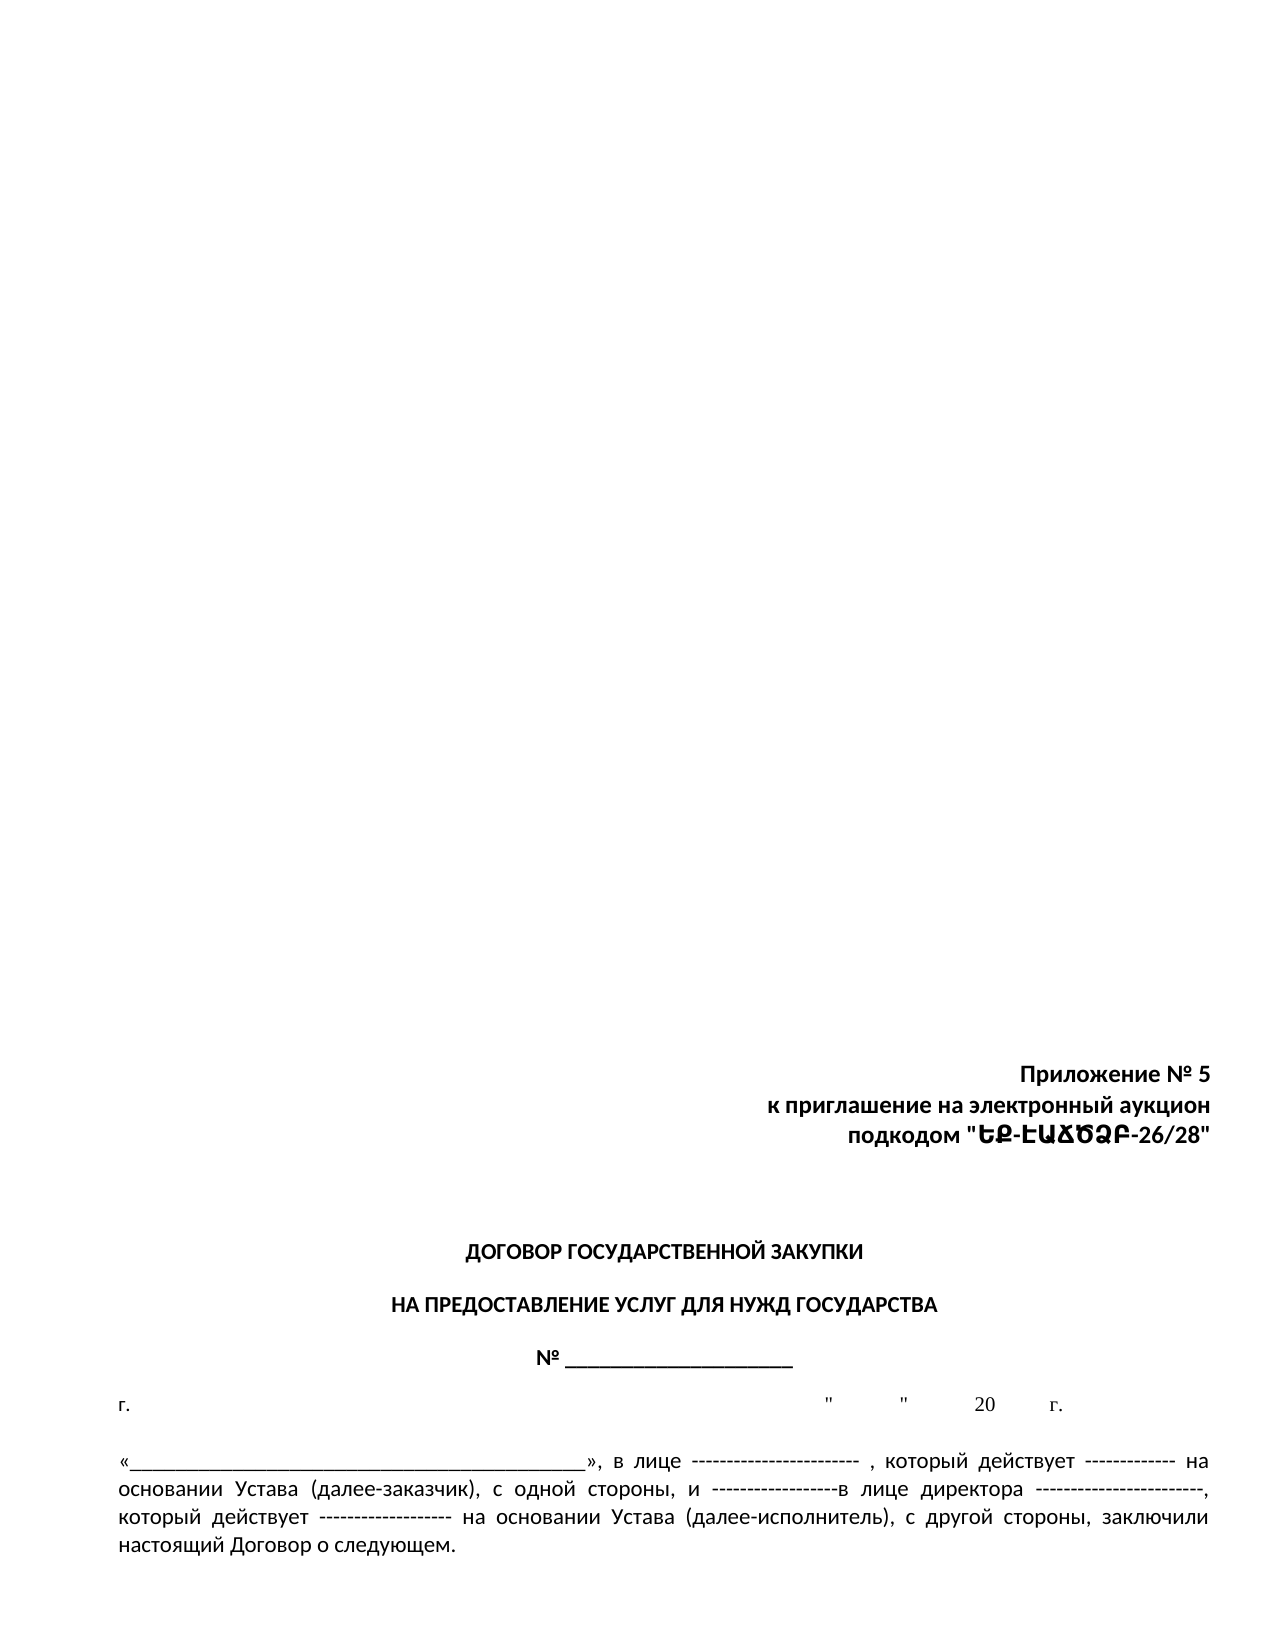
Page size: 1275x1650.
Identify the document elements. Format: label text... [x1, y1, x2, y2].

text подкодом "ԵՔ-ԷԱՃԾՁԲ-26/28" [148, 1120, 1211, 1150]
text Приложение № 5 [118, 1059, 1211, 1089]
table_header " " 20 г. [591, 1392, 1074, 1446]
text к приглашение на электронный аукцион [148, 1089, 1211, 1120]
text ДОГОВОР ГОСУДАРСТВЕННОЙ ЗАКУПКИ [118, 1237, 1211, 1265]
text № ____________________ [118, 1343, 1211, 1371]
text «________________________________________», в лице ------------------------ , который действует ------------- на основании Устава (далее-заказчик), с одной стороны, и ------------------в лице директора ------------------------, который действует ------------------- на основании Устава (далее-исполнитель), с другой стороны, заключили настоящий Договор о следующем. [118, 1446, 1211, 1558]
text НА ПРЕДОСТАВЛЕНИЕ УСЛУГ ДЛЯ НУЖД ГОСУДАРСТВА [118, 1290, 1211, 1318]
table_header г. [107, 1392, 591, 1446]
